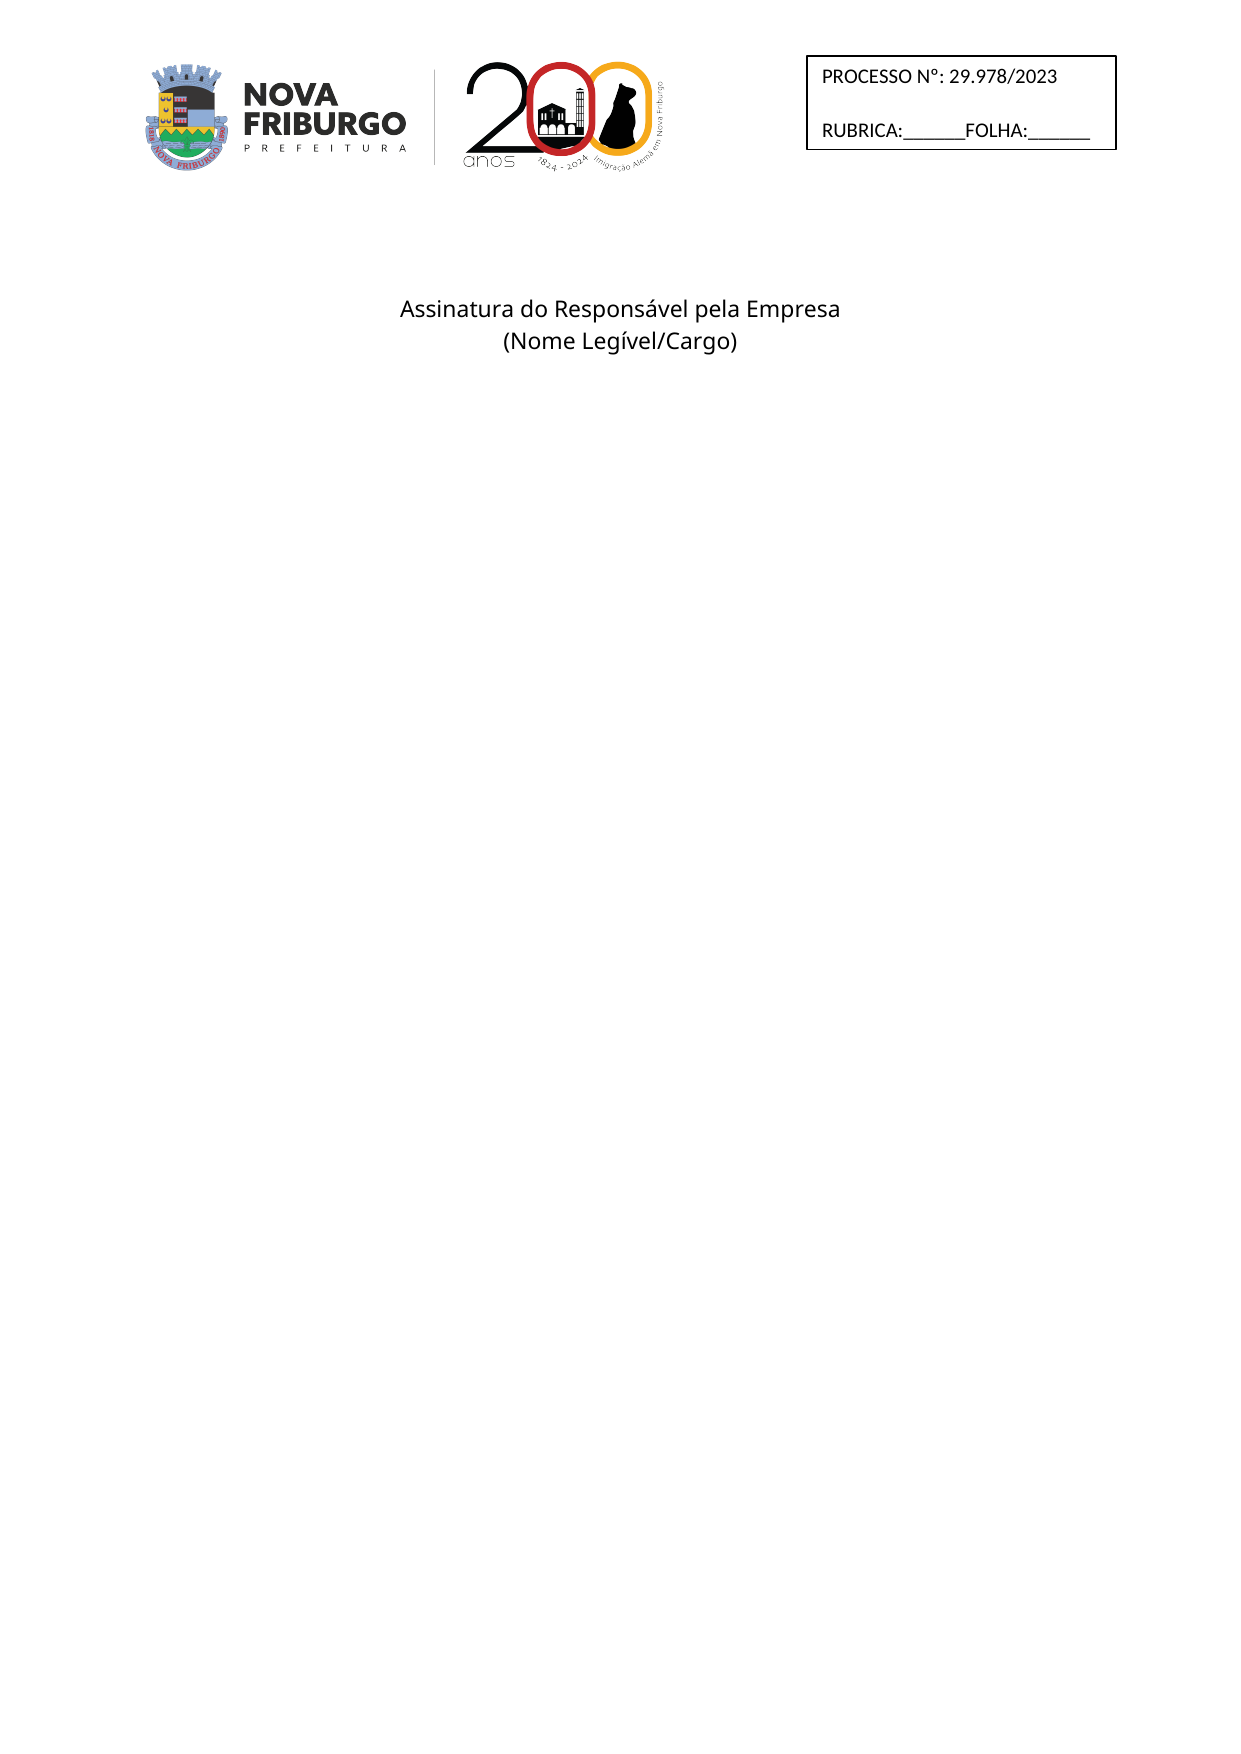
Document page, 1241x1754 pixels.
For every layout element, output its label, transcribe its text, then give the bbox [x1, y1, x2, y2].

picture [118, 29, 696, 200]
text (Nome Legível/Cargo) [148, 325, 1092, 356]
text Assinatura do Responsável pela Empresa [148, 293, 1092, 325]
